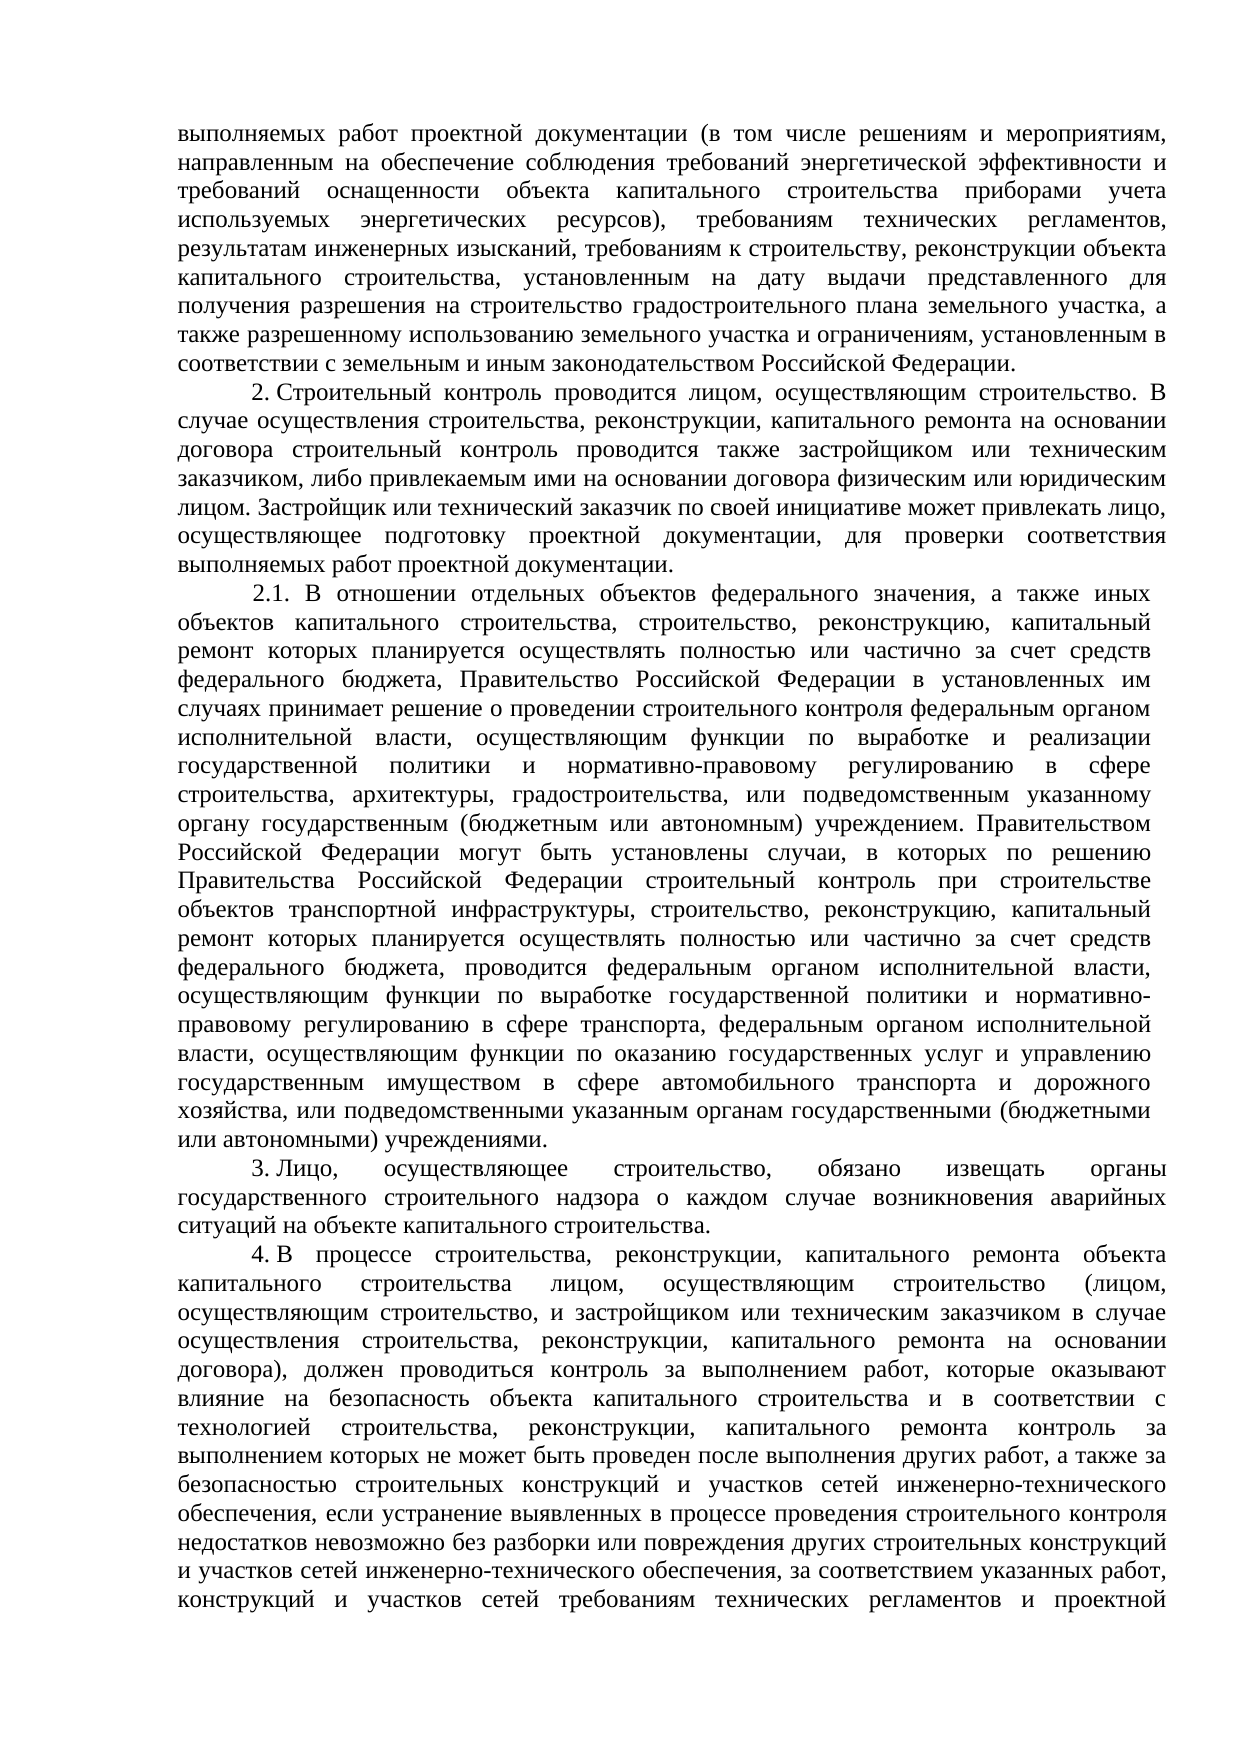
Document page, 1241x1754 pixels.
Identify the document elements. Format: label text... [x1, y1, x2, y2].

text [177, 118, 1167, 377]
text 3. Лицо, осуществляющее строительство, обязано извещать органы государственного строительного надзора о каждом случае возникновения аварийных ситуаций на объекте капитального строительства. [177, 1153, 1167, 1239]
text 2. Строительный контроль проводится лицом, осуществляющим строительство. В случае осуществления строительства, реконструкции, капитального ремонта на основании договора строительный контроль проводится также застройщиком или техническим заказчиком, либо привлекаемым ими на основании договора физическим или юридическим лицом. Застройщик или технический заказчик по своей инициативе может привлекать лицо, осуществляющее подготовку проектной документации, для проверки соответствия выполняемых работ проектной документации. [177, 377, 1167, 578]
text 2.1. В отношении отдельных объектов федерального значения, а также иных объектов капитального строительства, строительство, реконструкцию, капитальный ремонт которых планируется осуществлять полностью или частично за счет средств федерального бюджета, Правительство Российской Федерации в установленных им случаях принимает решение о проведении строительного контроля федеральным органом исполнительной власти, осуществляющим функции по выработке и реализации государственной политики и нормативно-правовому регулированию в сфере строительства, архитектуры, градостроительства, или подведомственным указанному органу государственным (бюджетным или автономным) учреждением. Правительством Российской Федерации могут быть установлены случаи, в которых по решению Правительства Российской Федерации строительный контроль при строительстве объектов транспортной инфраструктуры, строительство, реконструкцию, капитальный ремонт которых планируется осуществлять полностью или частично за счет средств федерального бюджета, проводится федеральным органом исполнительной власти, осуществляющим функции по выработке государственной политики и нормативно-правовому регулированию в сфере транспорта, федеральным органом исполнительной власти, осуществляющим функции по оказанию государственных услуг и управлению государственным имуществом в сфере автомобильного транспорта и дорожного хозяйства, или подведомственными указанным органам государственными (бюджетными или автономными) учреждениями. [177, 578, 1152, 1153]
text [177, 1239, 1167, 1613]
